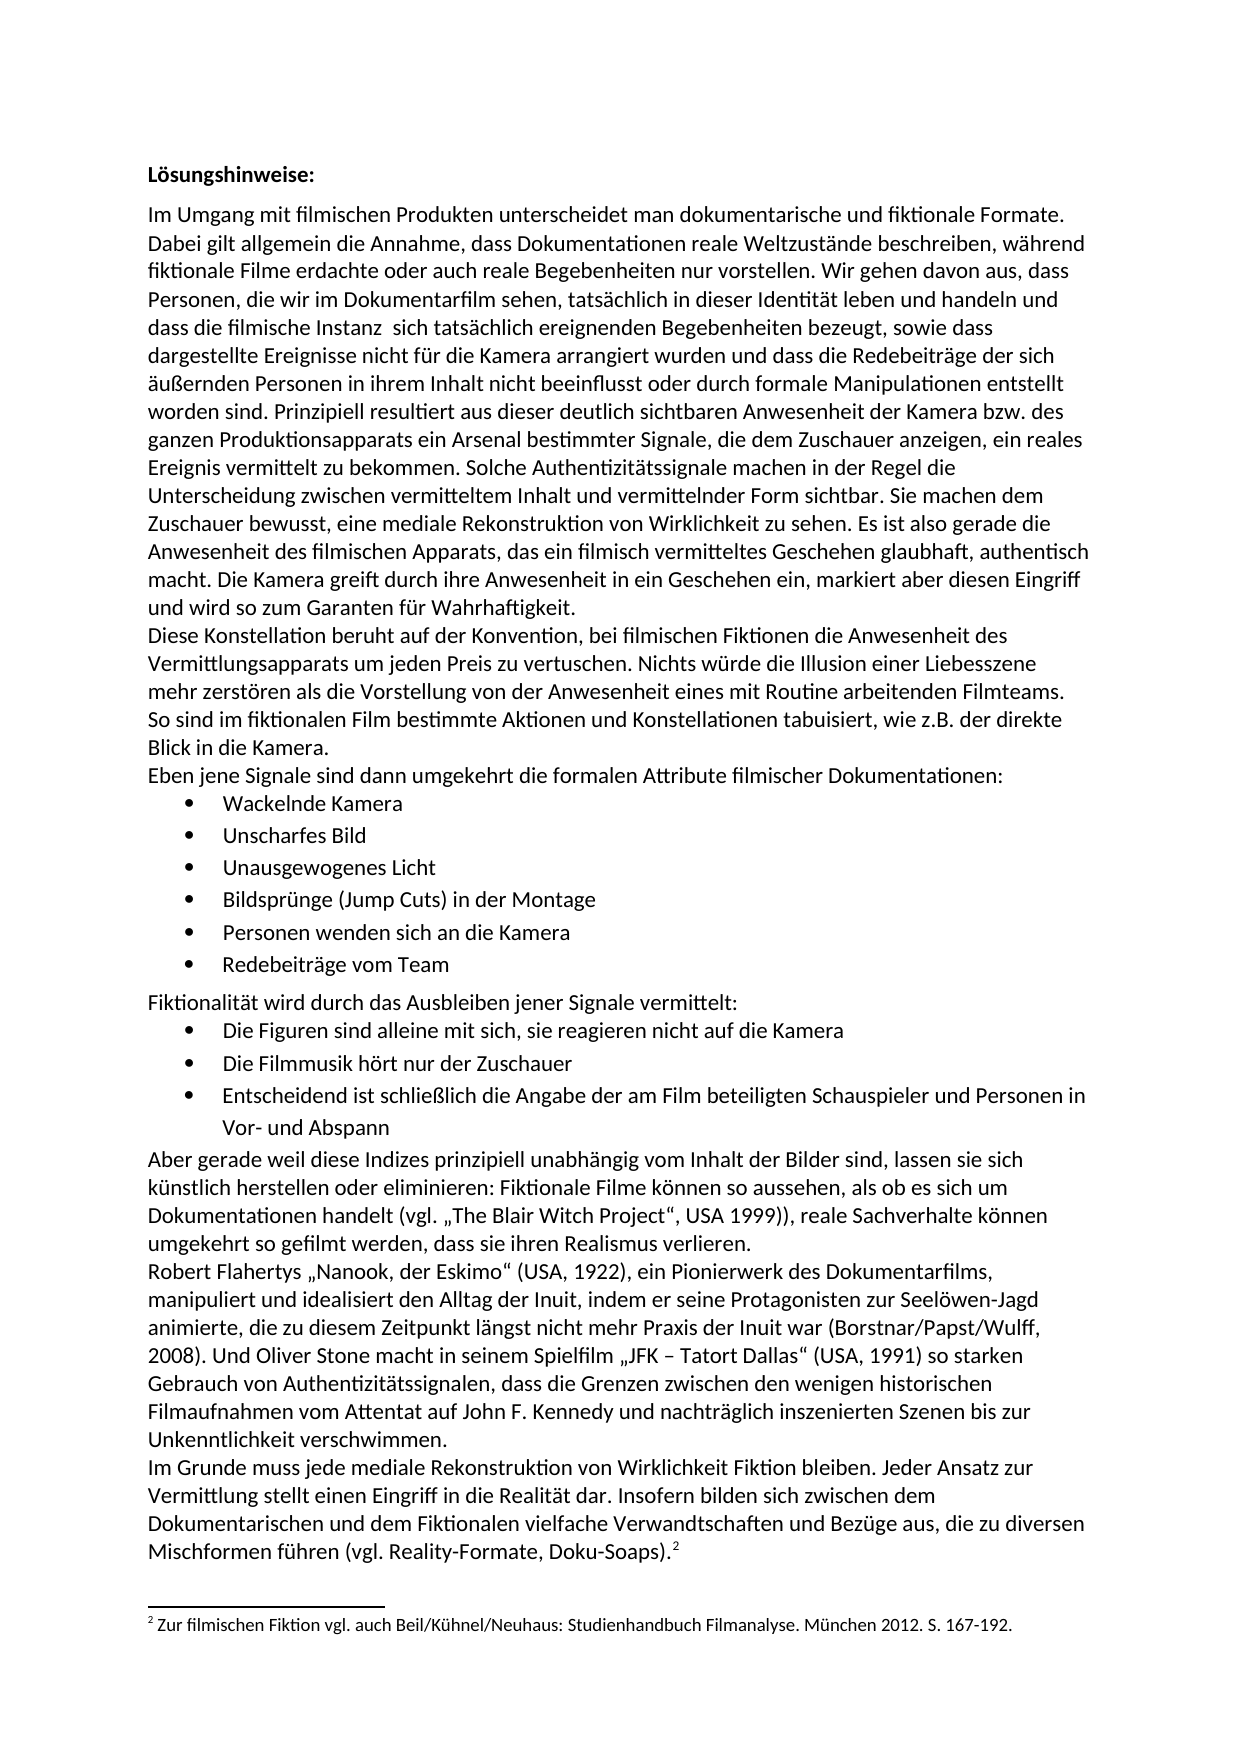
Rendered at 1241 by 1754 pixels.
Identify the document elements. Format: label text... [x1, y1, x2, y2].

text Eben jene Signale sind dann umgekehrt die formalen Attribute filmischer Dokumentationen: [148, 761, 1093, 789]
list Die Figuren sind alleine mit sich, sie reagieren nicht auf die Kamera [185, 1016, 1093, 1044]
list Entscheidend ist schließlich die Angabe der am Film beteiligten Schauspieler und Personen in Vor- und Abspann [185, 1081, 1093, 1141]
text Lösungshinweise: [148, 160, 1093, 188]
list Unscharfes Bild [185, 821, 1093, 849]
text Im Umgang mit filmischen Produkten unterscheidet man dokumentarische und fiktionale Formate. Dabei gilt allgemein die Annahme, dass Dokumentationen reale Weltzustände beschreiben, während fiktionale Filme erdachte oder auch reale Begebenheiten nur vorstellen. Wir gehen davon aus, dass Personen, die wir im Dokumentarfilm sehen, tatsächlich in dieser Identität leben und handeln und dass die filmische Instanz sich tatsächlich ereignenden Begebenheiten bezeugt, sowie dass dargestellte Ereignisse nicht für die Kamera arrangiert wurden und dass die Redebeiträge der sich äußernden Personen in ihrem Inhalt nicht beeinflusst oder durch formale Manipulationen entstellt worden sind. Prinzipiell resultiert aus dieser deutlich sichtbaren Anwesenheit der Kamera bzw. des ganzen Produktionsapparats ein Arsenal bestimmter Signale, die dem Zuschauer anzeigen, ein reales Ereignis vermittelt zu bekommen. Solche Authentizitätssignale machen in der Regel die Unterscheidung zwischen vermitteltem Inhalt und vermittelnder Form sichtbar. Sie machen dem Zuschauer bewusst, eine mediale Rekonstruktion von Wirklichkeit zu sehen. Es ist also gerade die Anwesenheit des filmischen Apparats, das ein filmisch vermitteltes Geschehen glaubhaft, authentisch macht. Die Kamera greift durch ihre Anwesenheit in ein Geschehen ein, markiert aber diesen Eingriff und wird so zum Garanten für Wahrhaftigkeit. Diese Konstellation beruht auf der Konvention, bei filmischen Fiktionen die Anwesenheit des Vermittlungsapparats um jeden Preis zu vertuschen. Nichts würde die Illusion einer Liebesszene mehr zerstören als die Vorstellung von der Anwesenheit eines mit Routine arbeitenden Filmteams. So sind im fiktionalen Film bestimmte Aktionen und Konstellationen tabuisiert, wie z.B. der direkte Blick in die Kamera. [148, 201, 1093, 761]
list Wackelnde Kamera [185, 789, 1093, 817]
list Die Filmmusik hört nur der Zuschauer [185, 1049, 1093, 1077]
text Fiktionalität wird durch das Ausbleiben jener Signale vermittelt: [148, 988, 1093, 1016]
list Unausgewogenes Licht [185, 853, 1093, 881]
list Redebeiträge vom Team [185, 950, 1093, 978]
text Aber gerade weil diese Indizes prinzipiell unabhängig vom Inhalt der Bilder sind, lassen sie sich künstlich herstellen oder eliminieren: Fiktionale Filme können so aussehen, als ob es sich um Dokumentationen handelt (vgl. „The Blair Witch Project“, USA 1999)), reale Sachverhalte können umgekehrt so gefilmt werden, dass sie ihren Realismus verlieren. Robert Flahertys „Nanook, der Eskimo“ (USA, 1922), ein Pionierwerk des Dokumentarfilms, manipuliert und idealisiert den Alltag der Inuit, indem er seine Protagonisten zur Seelöwen-Jagd animierte, die zu diesem Zeitpunkt längst nicht mehr Praxis der Inuit war (Borstnar/Papst/Wulff, 2008). Und Oliver Stone macht in seinem Spielfilm „JFK – Tatort Dallas“ (USA, 1991) so starken Gebrauch von Authentizitätssignalen, dass die Grenzen zwischen den wenigen historischen Filmaufnahmen vom Attentat auf John F. Kennedy und nachträglich inszenierten Szenen bis zur Unkenntlichkeit verschwimmen. Im Grunde muss jede mediale Rekonstruktion von Wirklichkeit Fiktion bleiben. Jeder Ansatz zur Vermittlung stellt einen Eingriff in die Realität dar. Insofern bilden sich zwischen dem Dokumentarischen und dem Fiktionalen vielfache Verwandtschaften und Bezüge aus, die zu diversen Mischformen führen (vgl. Reality-Formate, Doku-Soaps). [148, 1145, 1093, 1566]
list Personen wenden sich an die Kamera [185, 918, 1093, 946]
list Bildsprünge (Jump Cuts) in der Montage [185, 886, 1093, 914]
